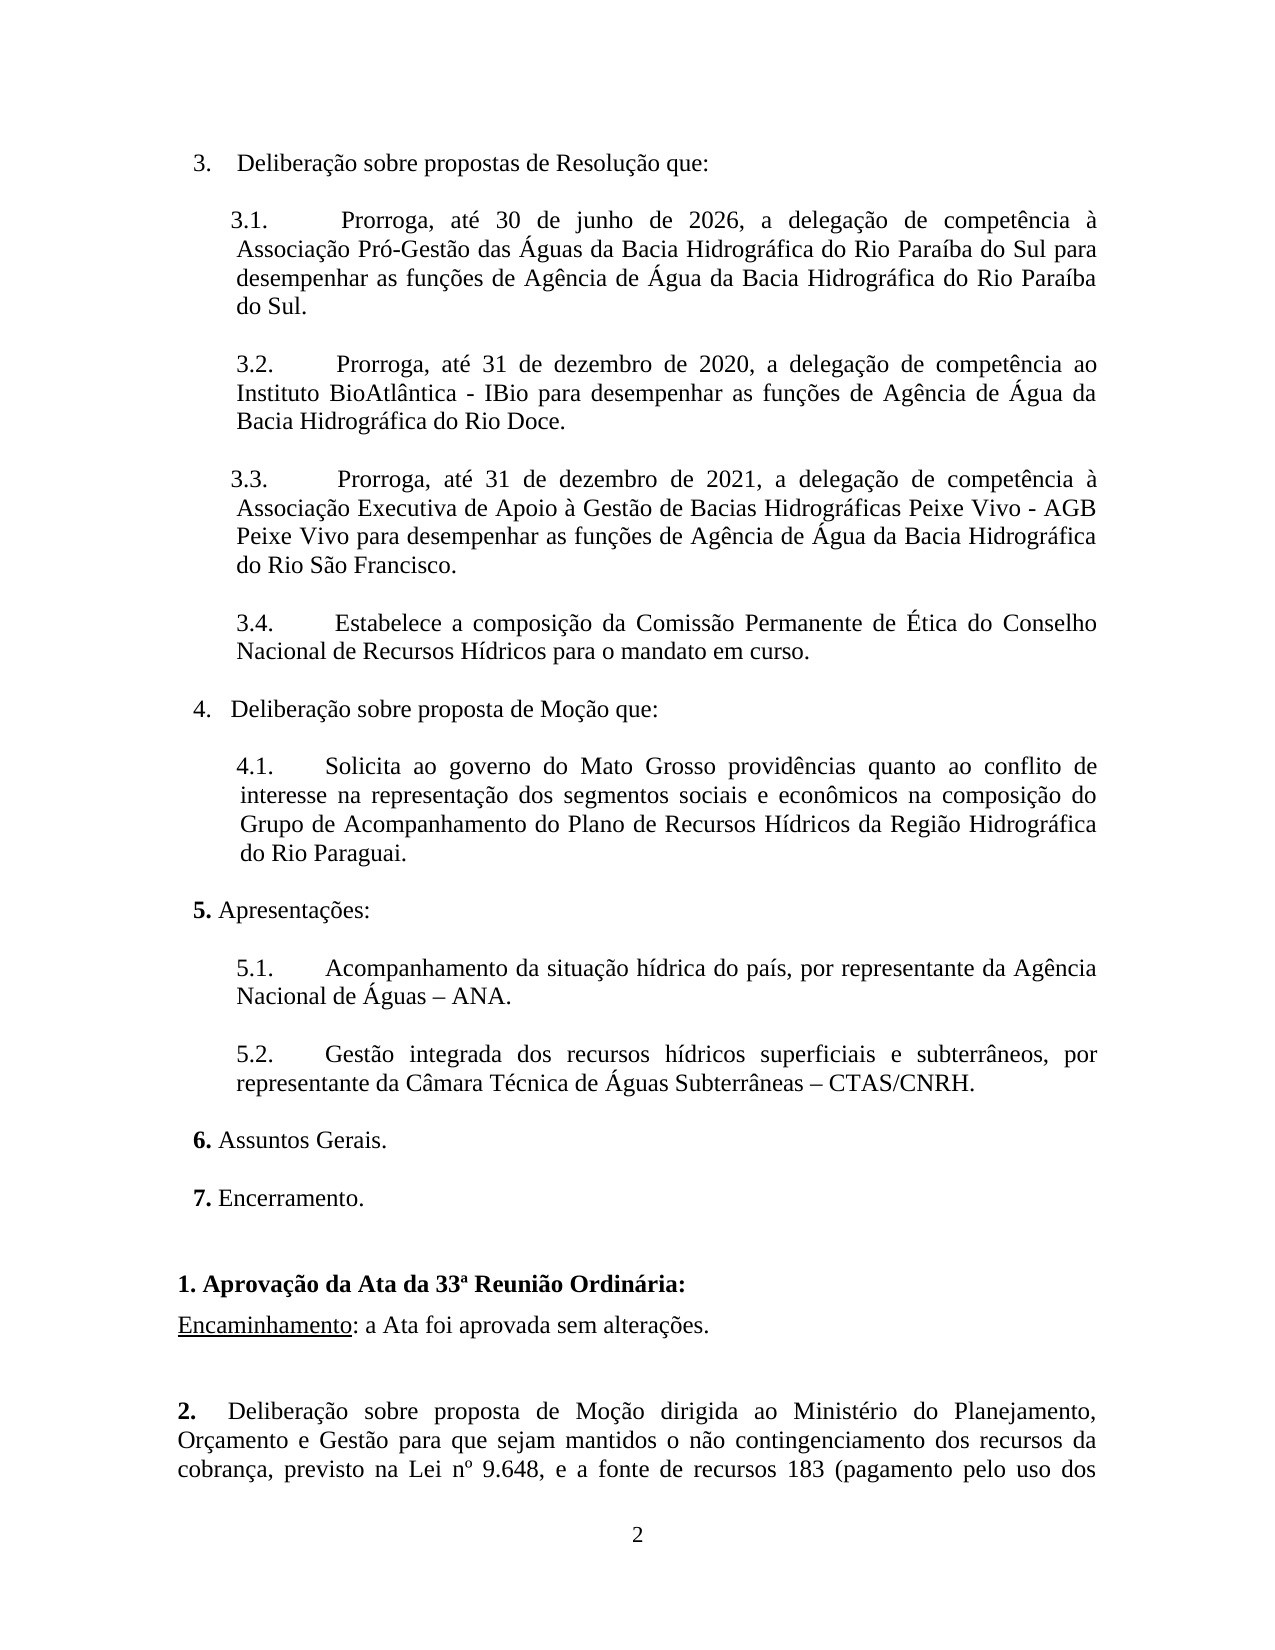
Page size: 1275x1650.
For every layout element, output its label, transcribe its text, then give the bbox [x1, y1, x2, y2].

list Solicita ao governo do Mato Grosso providências quanto ao conflito de interesse na representação dos segmentos sociais e econômicos na composição do Grupo de Acompanhamento do Plano de Recursos Hídricos da Região Hidrográfica do Rio Paraguai. [236, 751, 1098, 866]
list Prorroga, até 31 de dezembro de 2021, a delegação de competência à Associação Executiva de Apoio à Gestão de Bacias Hidrográficas Peixe Vivo - AGB Peixe Vivo para desempenhar as funções de Agência de Água da Bacia Hidrográfica do Rio São Francisco. [230, 464, 1098, 579]
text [177, 1396, 1098, 1483]
list Deliberação sobre propostas de Resolução que: [193, 148, 1098, 176]
text Encaminhamento: a Ata foi aprovada sem alterações. [177, 1310, 1098, 1339]
text 1. Aprovação da Ata da 33ª Reunião Ordinária: [177, 1269, 1098, 1298]
text 5. Apresentações: [193, 895, 1098, 924]
text 5.1. Acompanhamento da situação hídrica do país, por representante da Agência Nacional de Águas – ANA. [236, 953, 1098, 1010]
text 6. Assuntos Gerais. [193, 1125, 1098, 1154]
text 7. Encerramento. [193, 1183, 1098, 1211]
list Prorroga, até 31 de dezembro de 2020, a delegação de competência ao Instituto BioAtlântica - IBio para desempenhar as funções de Agência de Água da Bacia Hidrográfica do Rio Doce. [236, 349, 1098, 435]
text 5.2. Gestão integrada dos recursos hídricos superficiais e subterrâneos, por representante da Câmara Técnica de Águas Subterrâneas – CTAS/CNRH. [236, 1039, 1098, 1096]
list Estabelece a composição da Comissão Permanente de Ética do Conselho Nacional de Recursos Hídricos para o mandato em curso. [236, 608, 1098, 665]
list Prorroga, até 30 de junho de 2026, a delegação de competência à Associação Pró-Gestão das Águas da Bacia Hidrográfica do Rio Paraíba do Sul para desempenhar as funções de Agência de Água da Bacia Hidrográfica do Rio Paraíba do Sul. [230, 205, 1098, 320]
list Deliberação sobre proposta de Moção que: [193, 694, 1098, 723]
